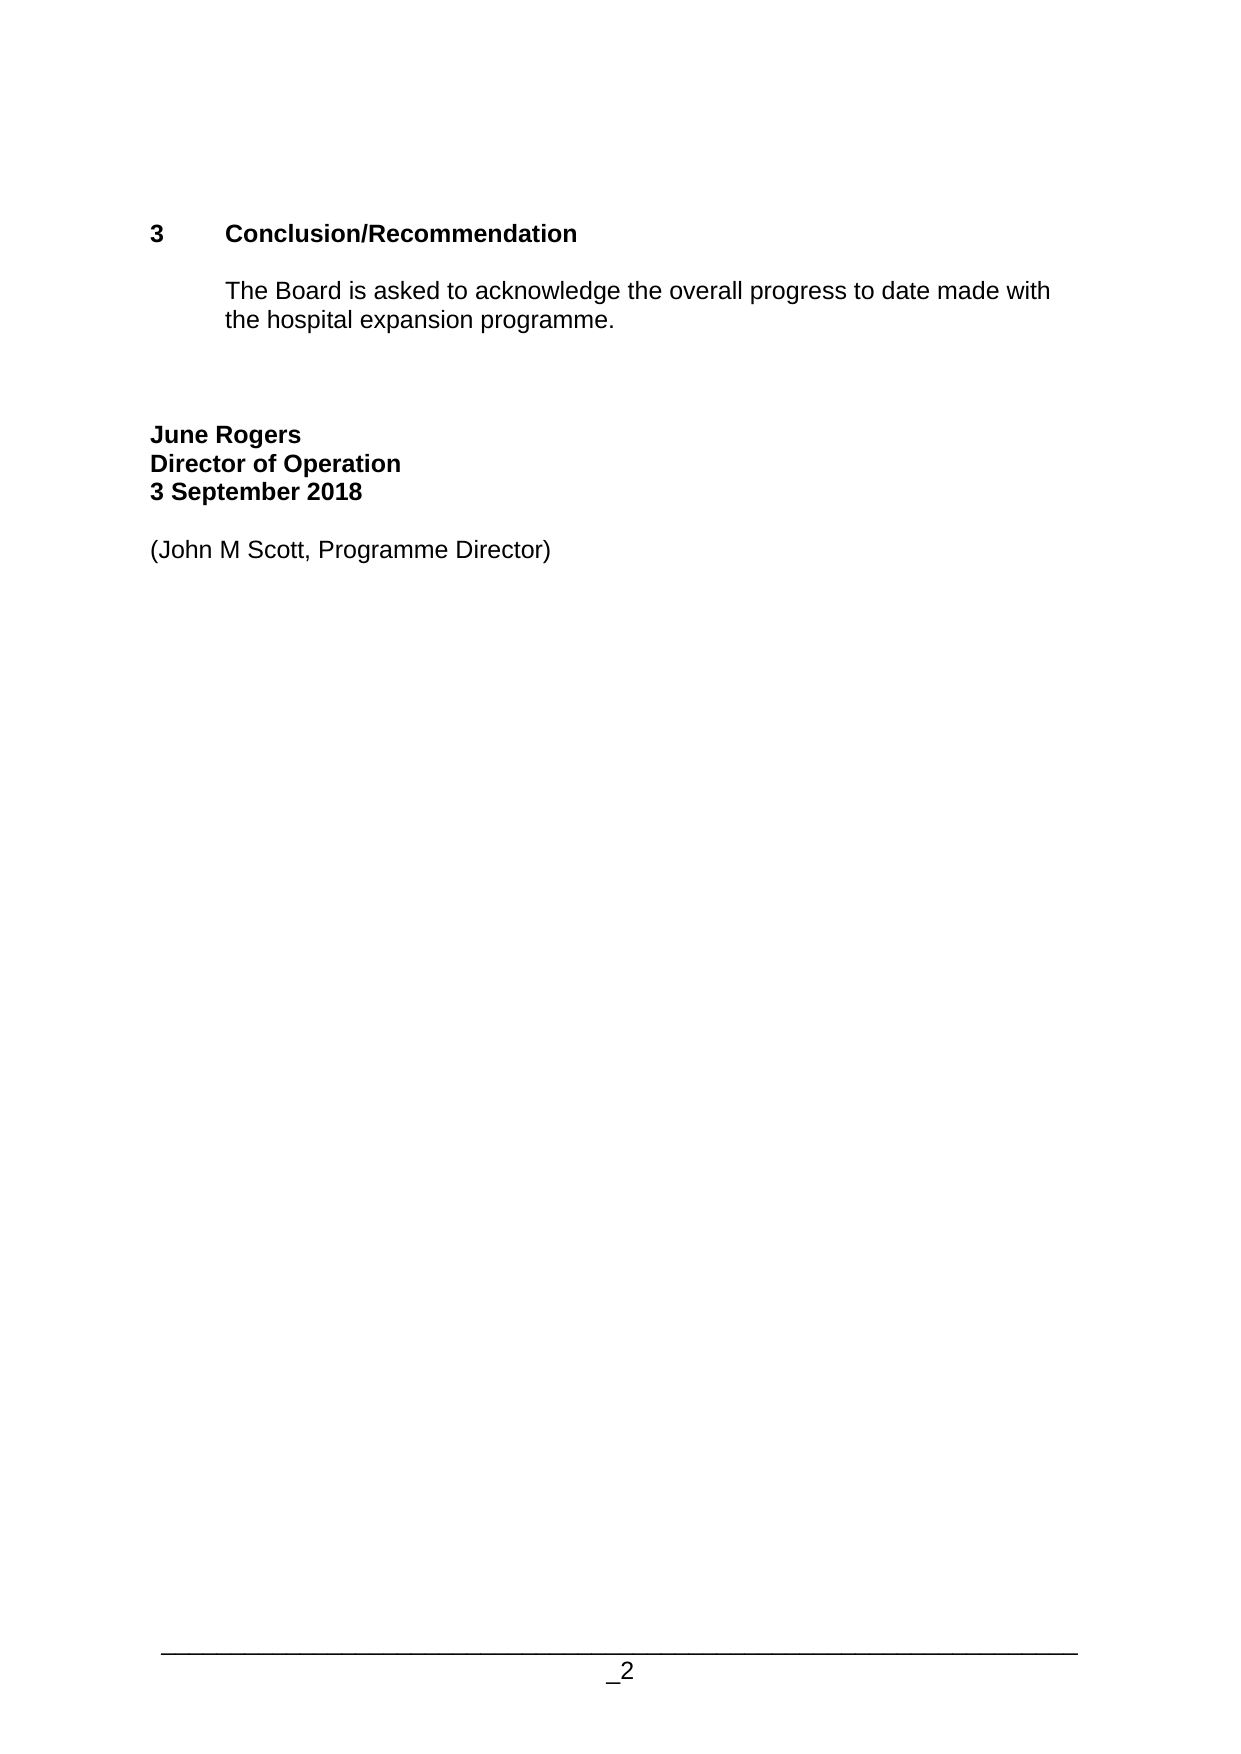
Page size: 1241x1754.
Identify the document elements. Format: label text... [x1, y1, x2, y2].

text The Board is asked to acknowledge the overall progress to date made with the hospital expansion programme. [225, 276, 1071, 333]
text Director of Operation [150, 448, 1071, 477]
text 3 Conclusion/Recommendation [150, 218, 1071, 247]
text June Rogers [150, 420, 1071, 448]
text (John M Scott, Programme Director) [150, 535, 1071, 563]
text 3 September 2018 [150, 477, 1071, 506]
